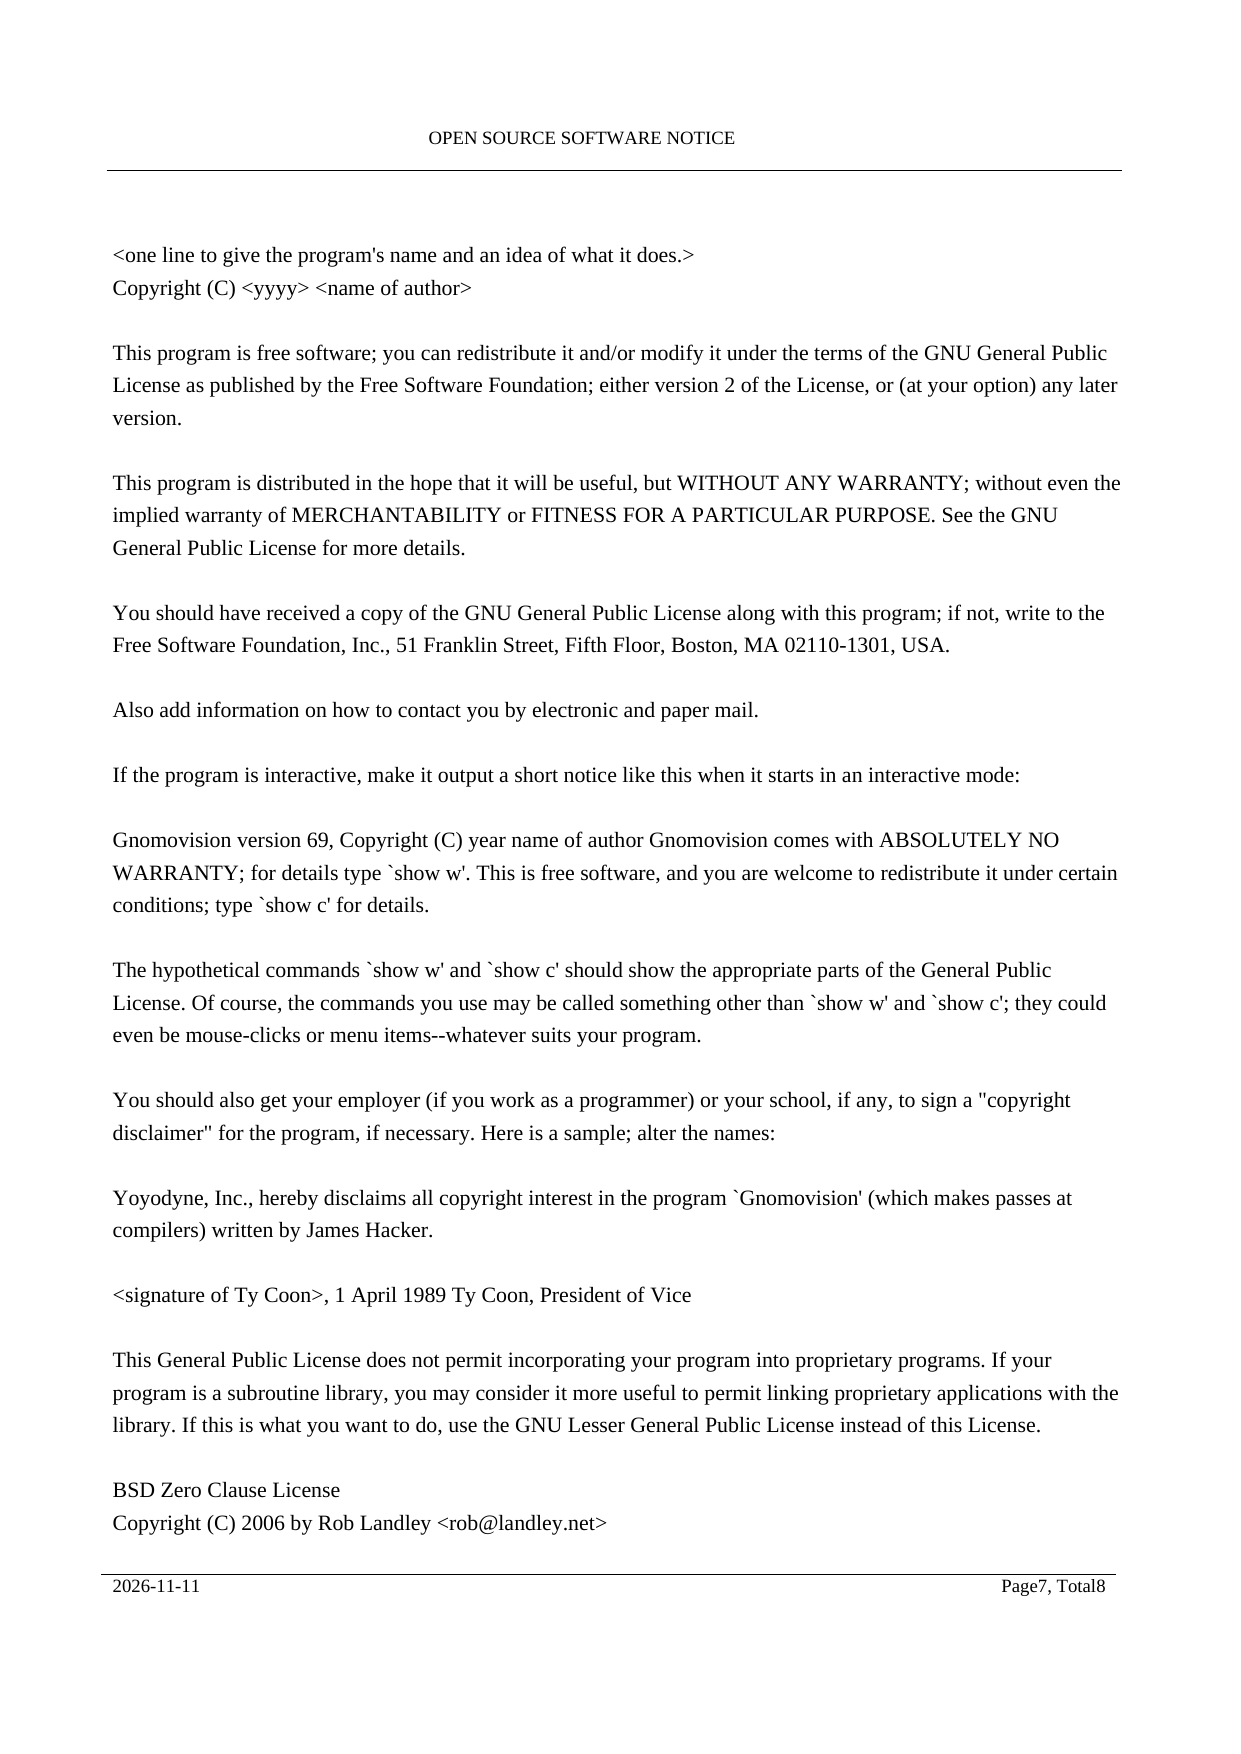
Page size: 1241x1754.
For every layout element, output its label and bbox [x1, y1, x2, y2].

text [112, 206, 1128, 1539]
